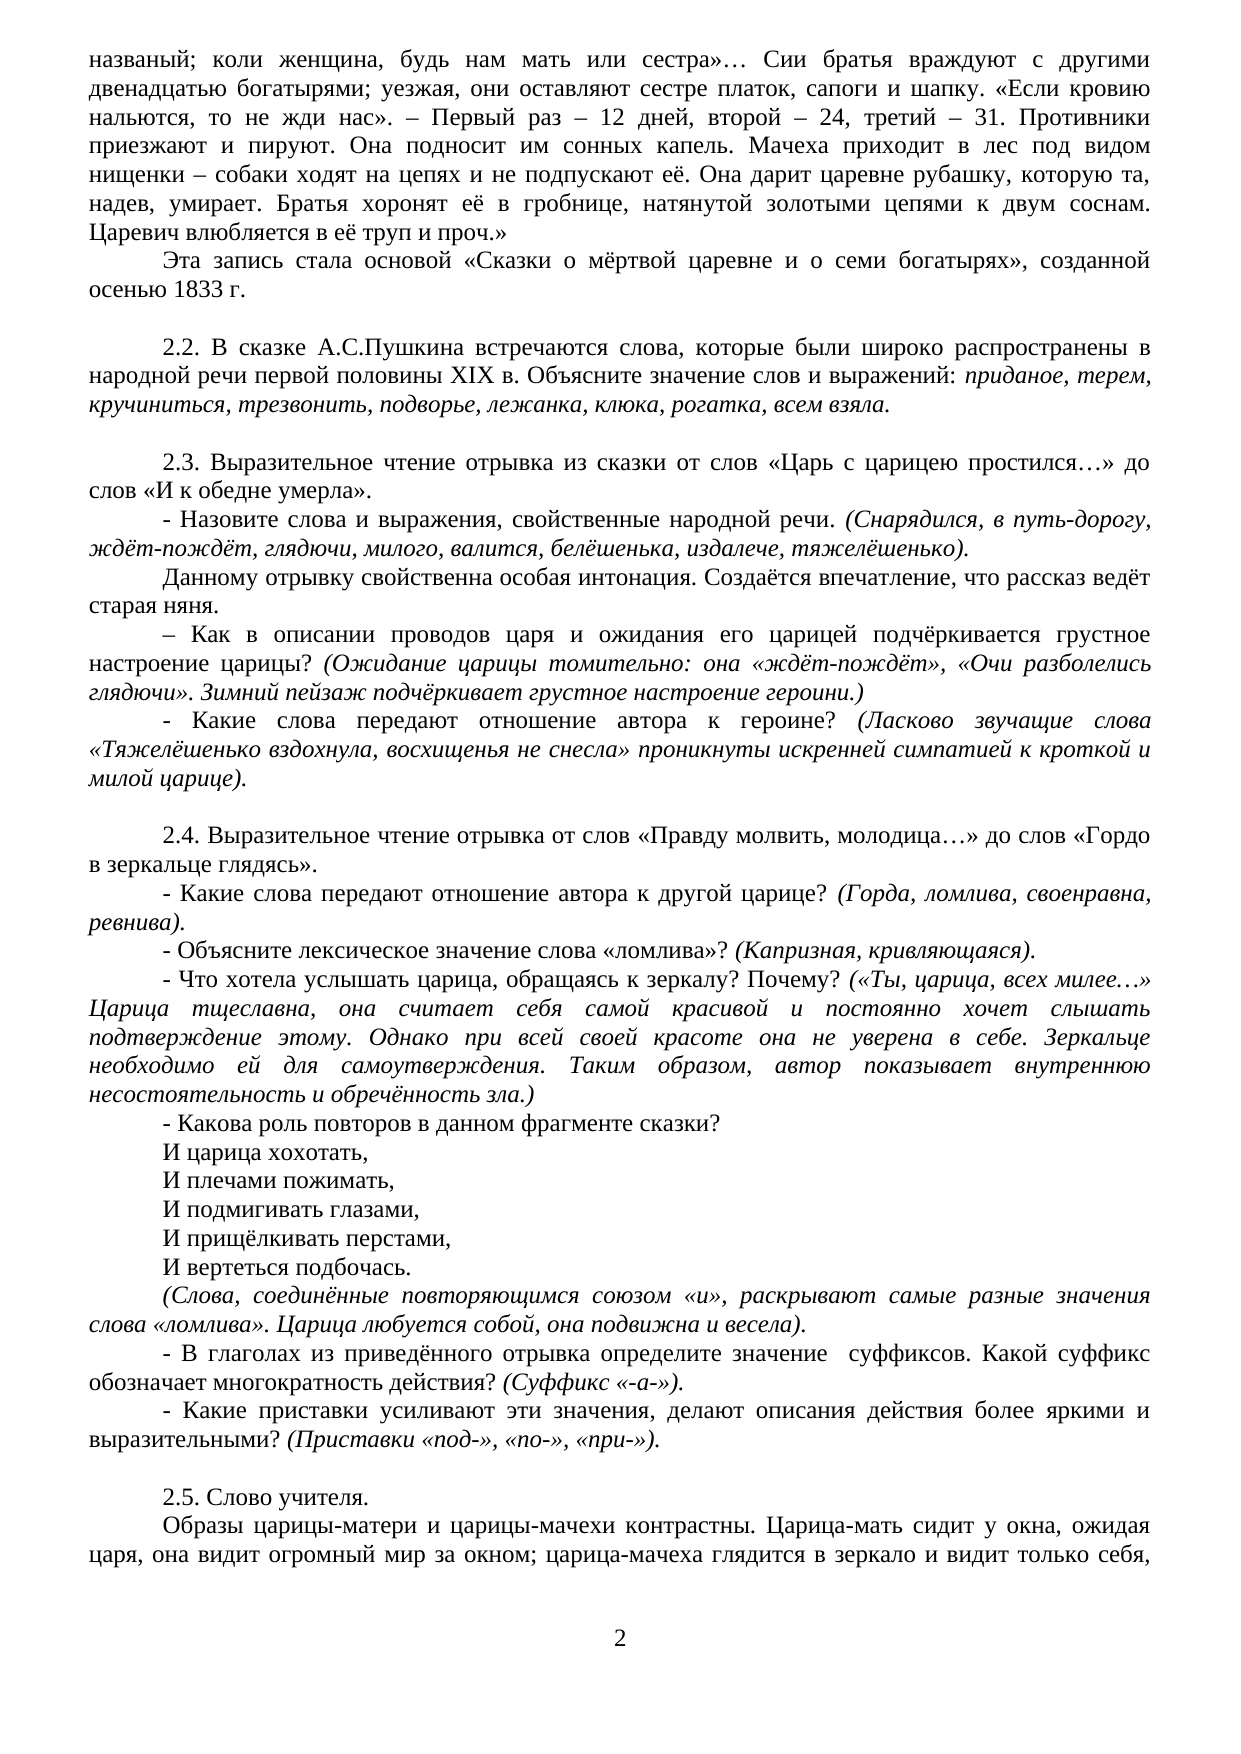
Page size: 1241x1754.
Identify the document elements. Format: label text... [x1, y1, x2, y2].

text - Какие слова передают отношение автора к другой царице? (Горда, ломлива, своенравна, ревнива). [89, 878, 1152, 936]
text 2.3. Выразительное чтение отрывка из сказки от слов «Царь с царицею простился…» до слов «И к обедне умерла». [89, 447, 1152, 504]
text Эта запись стала основой «Сказки о мёртвой царевне и о семи богатырях», созданной осенью 1833 г. [89, 246, 1152, 303]
text (Слова, соединённые повторяющимся союзом «и», раскрывают самые разные значения слова «ломлива». Царица любуется собой, она подвижна и весела). [89, 1281, 1152, 1338]
text И вертеться подбочась. [89, 1252, 1152, 1281]
text И подмигивать глазами, [89, 1194, 1152, 1223]
text - Какие слова передают отношение автора к героине? (Ласково звучащие слова «Тяжелёшенько вздохнула, восхищенья не снесла» проникнуты искренней симпатией к кроткой и милой царице). [89, 706, 1152, 792]
text И прищёлкивать перстами, [89, 1223, 1152, 1252]
text - Что хотела услышать царица, обращаясь к зеркалу? Почему? («Ты, царица, всех милее…» Царица тщеславна, она считает себя самой красивой и постоянно хочет слышать подтверждение этому. Однако при всей своей красоте она не уверена в себе. Зеркальце необходимо ей для самоутверждения. Таким образом, автор показывает внутреннюю несостоятельность и обречённость зла.) [89, 964, 1152, 1108]
text 2.4. Выразительное чтение отрывка от слов «Правду молвить, молодица…» до слов «Гордо в зеркальце глядясь». [89, 821, 1152, 878]
text - Какова роль повторов в данном фрагменте сказки? [89, 1108, 1152, 1137]
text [89, 44, 1152, 246]
text - Объясните лексическое значение слова «ломлива»? (Капризная, кривляющаяся). [89, 936, 1152, 964]
text И царица хохотать, [89, 1137, 1152, 1166]
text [89, 1511, 1152, 1568]
text 2.2. В сказке А.С.Пушкина встречаются слова, которые были широко распространены в народной речи первой половины XIX в. Объясните значение слов и выражений: приданое, терем, кручиниться, трезвонить, подворье, лежанка, клюка, рогатка, всем взяла. [89, 332, 1152, 418]
text – Как в описании проводов царя и ожидания его царицей подчёркивается грустное настроение царицы? (Ожидание царицы томительно: она «ждёт-пождёт», «Очи разболелись глядючи». Зимний пейзаж подчёркивает грустное настроение героини.) [89, 619, 1152, 706]
text - Назовите слова и выражения, свойственные народной речи. (Снарядился, в путь-дорогу, ждёт-пождёт, глядючи, милого, валится, белёшенька, издалече, тяжелёшенько). [89, 504, 1152, 562]
text - В глаголах из приведённого отрывка определите значение суффиксов. Какой суффикс обозначает многократность действия? (Суффикс «-а-»). [89, 1338, 1152, 1396]
text Данному отрывку свойственна особая интонация. Создаётся впечатление, что рассказ ведёт старая няня. [89, 562, 1152, 619]
text - Какие приставки усиливают эти значения, делают описания действия более яркими и выразительными? (Приставки «под-», «по-», «при-»). [89, 1396, 1152, 1453]
text 2.5. Слово учителя. [89, 1482, 1152, 1511]
text И плечами пожимать, [89, 1166, 1152, 1194]
